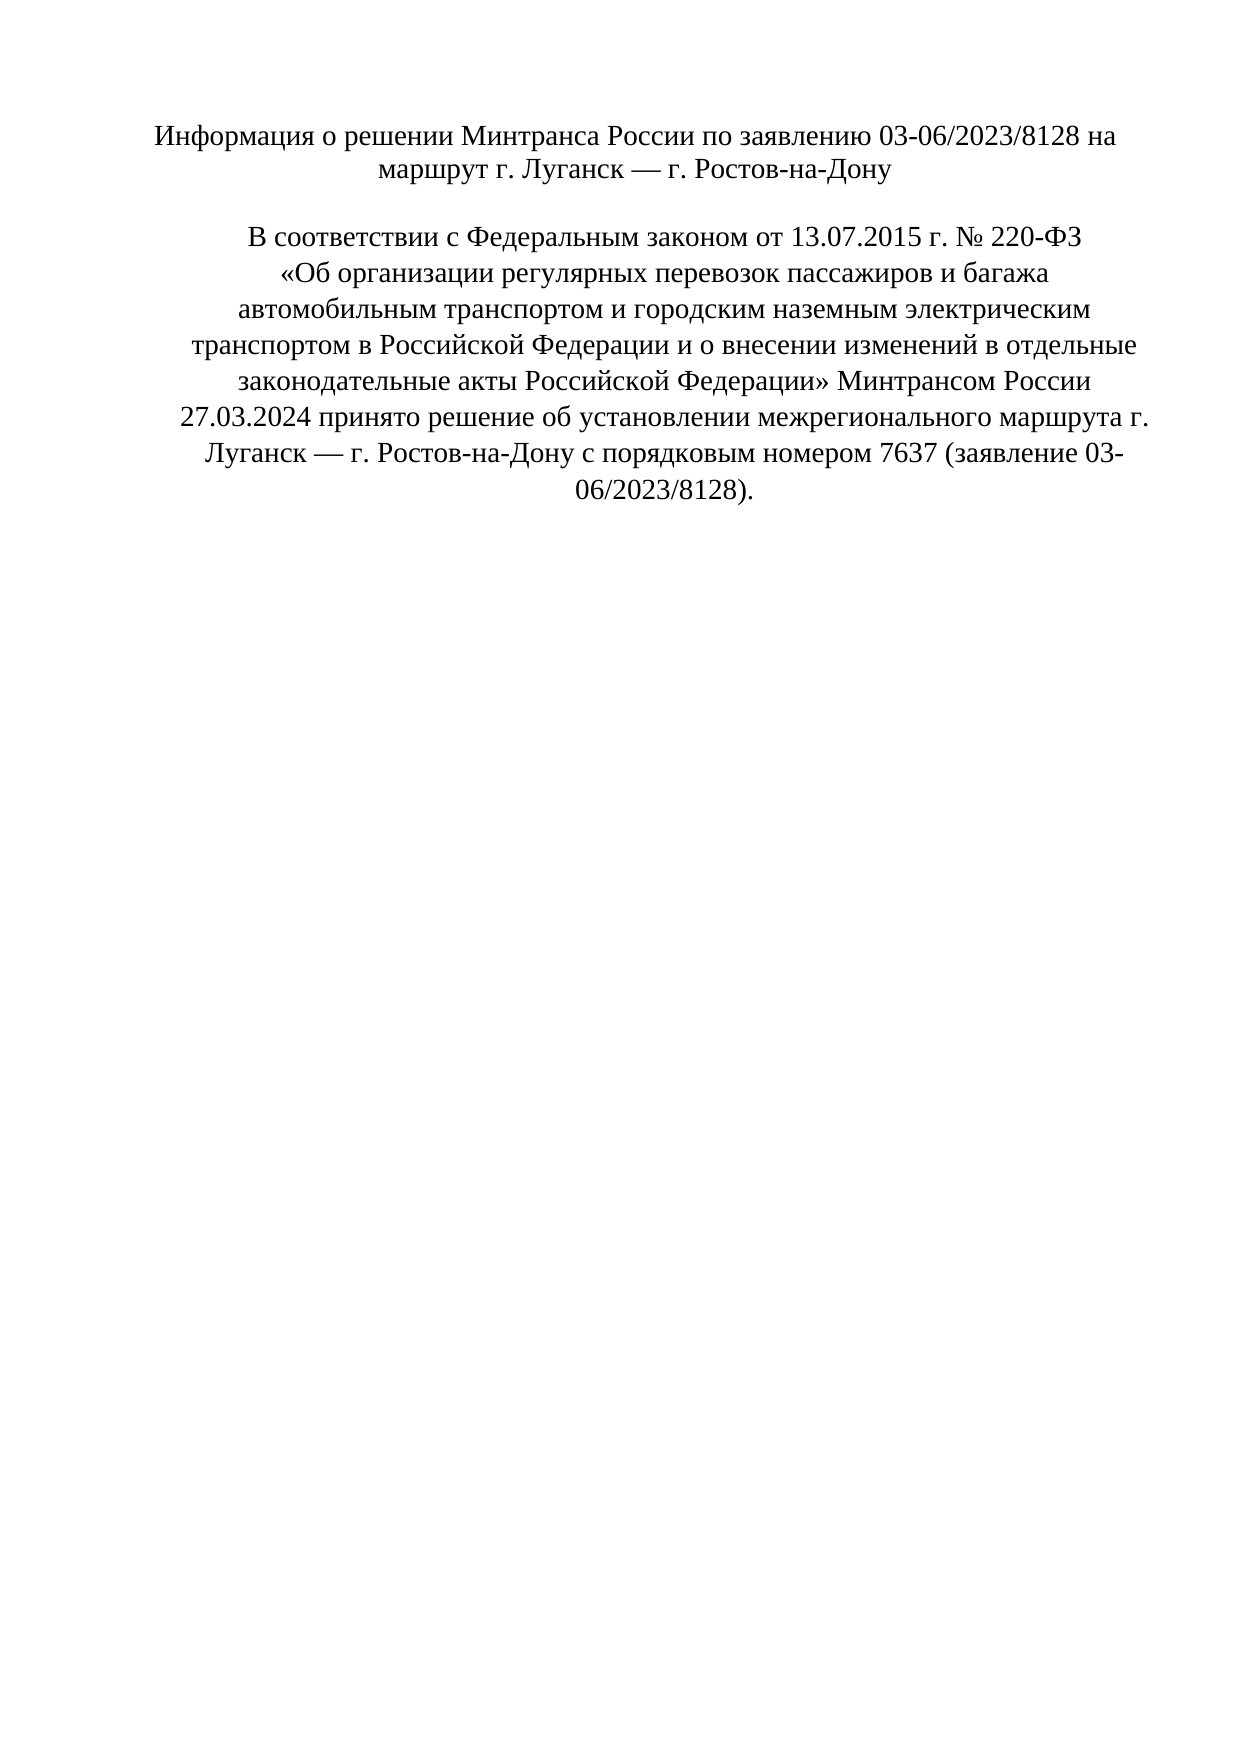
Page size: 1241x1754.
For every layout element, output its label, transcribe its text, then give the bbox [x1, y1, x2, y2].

text Информация о решении Минтранса России по заявлению 03-06/2023/8128 на маршрут г. Луганск — г. Ростов-на-Дону [118, 118, 1152, 185]
text В соответствии с Федеральным законом от 13.07.2015 г. № 220-ФЗ «Об организации регулярных перевозок пассажиров и багажа автомобильным транспортом и городским наземным электрическим транспортом в Российской Федерации и о внесении изменений в отдельные законодательные акты Российской Федерации» Минтрансом России 27.03.2024 принято решение об установлении межрегионального маршрута г. Луганск — г. Ростов-на-Дону с порядковым номером 7637 (заявление 03-06/2023/8128). [177, 219, 1152, 505]
